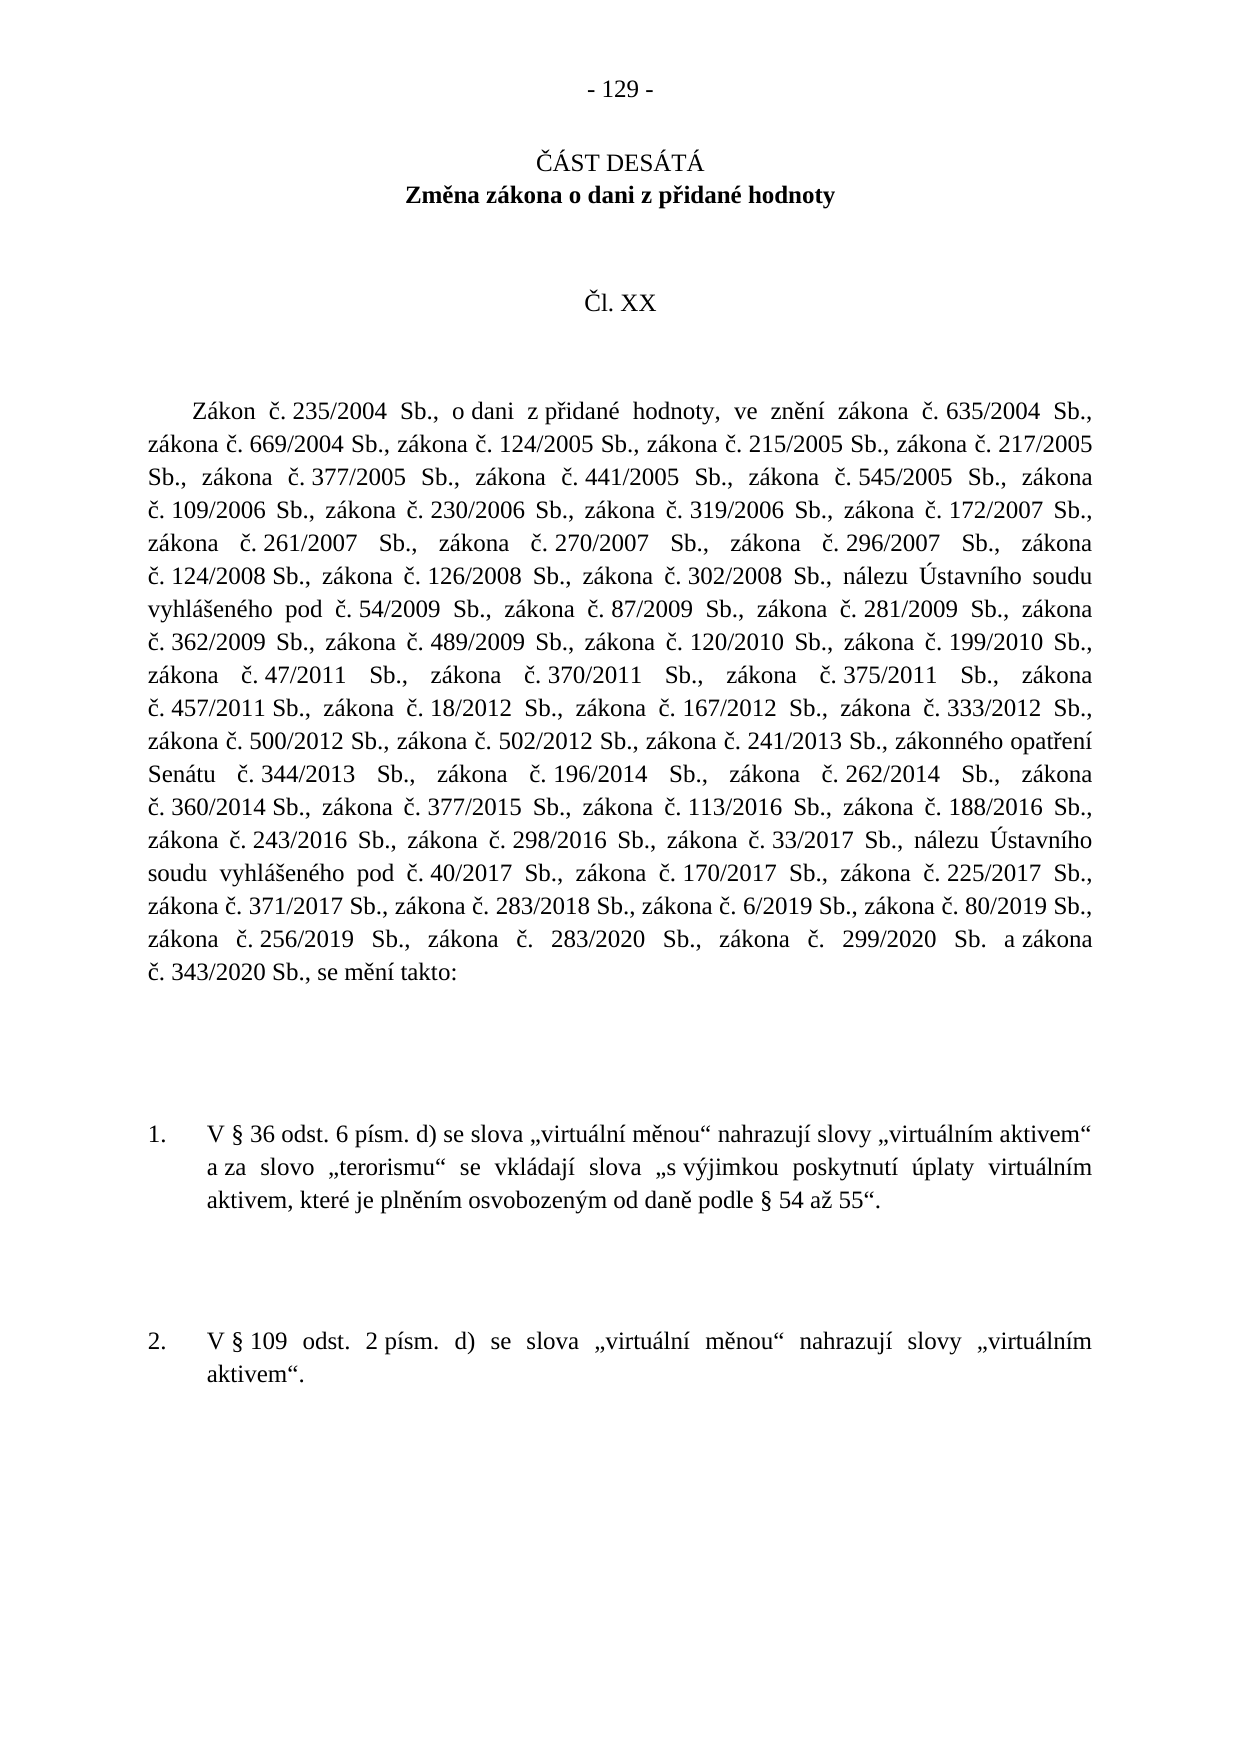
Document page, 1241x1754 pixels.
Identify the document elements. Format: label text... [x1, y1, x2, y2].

text ČÁST DESÁTÁ [148, 148, 1093, 176]
text Zákon č. 235/2004 Sb., o dani z přidané hodnoty, ve znění zákona č. 635/2004 Sb., zákona č. 669/2004 Sb., zákona č. 124/2005 Sb., zákona č. 215/2005 Sb., zákona č. 217/2005 Sb., zákona č. 377/2005 Sb., zákona č. 441/2005 Sb., zákona č. 545/2005 Sb., zákona č. 109/2006 Sb., zákona č. 230/2006 Sb., zákona č. 319/2006 Sb., zákona č. 172/2007 Sb., zákona č. 261/2007 Sb., zákona č. 270/2007 Sb., zákona č. 296/2007 Sb., zákona č. 124/2008 Sb., zákona č. 126/2008 Sb., zákona č. 302/2008 Sb., nálezu Ústavního soudu vyhlášeného pod č. 54/2009 Sb., zákona č. 87/2009 Sb., zákona č. 281/2009 Sb., zákona č. 362/2009 Sb., zákona č. 489/2009 Sb., zákona č. 120/2010 Sb., zákona č. 199/2010 Sb., zákona č. 47/2011 Sb., zákona č. 370/2011 Sb., zákona č. 375/2011 Sb., zákona č. 457/2011 Sb., zákona č. 18/2012 Sb., zákona č. 167/2012 Sb., zákona č. 333/2012 Sb., zákona č. 500/2012 Sb., zákona č. 502/2012 Sb., zákona č. 241/2013 Sb., zákonného opatření Senátu č. 344/2013 Sb., zákona č. 196/2014 Sb., zákona č. 262/2014 Sb., zákona č. 360/2014 Sb., zákona č. 377/2015 Sb., zákona č. 113/2016 Sb., zákona č. 188/2016 Sb., zákona č. 243/2016 Sb., zákona č. 298/2016 Sb., zákona č. 33/2017 Sb., nálezu Ústavního soudu vyhlášeného pod č. 40/2017 Sb., zákona č. 170/2017 Sb., zákona č. 225/2017 Sb., zákona č. 371/2017 Sb., zákona č. 283/2018 Sb., zákona č. 6/2019 Sb., zákona č. 80/2019 Sb., zákona č. 256/2019 Sb., zákona č. 283/2020 Sb., zákona č. 299/2020 Sb. a zákona č. 343/2020 Sb., se mění takto: [148, 396, 1093, 986]
list V § 36 odst. 6 písm. d) se slova „virtuální měnou“ nahrazují slovy „virtuálním aktivem“ a za slovo „terorismu“ se vkládají slova „s výjimkou poskytnutí úplaty virtuálním aktivem, které je plněním osvobozeným od daně podle § 54 až 55“. [148, 1119, 1093, 1214]
text Změna zákona o dani z přidané hodnoty [148, 181, 1093, 209]
text Čl. XX [148, 288, 1093, 317]
list V § 109 odst. 2 písm. d) se slova „virtuální měnou“ nahrazují slovy „virtuálním aktivem“. [148, 1326, 1093, 1387]
